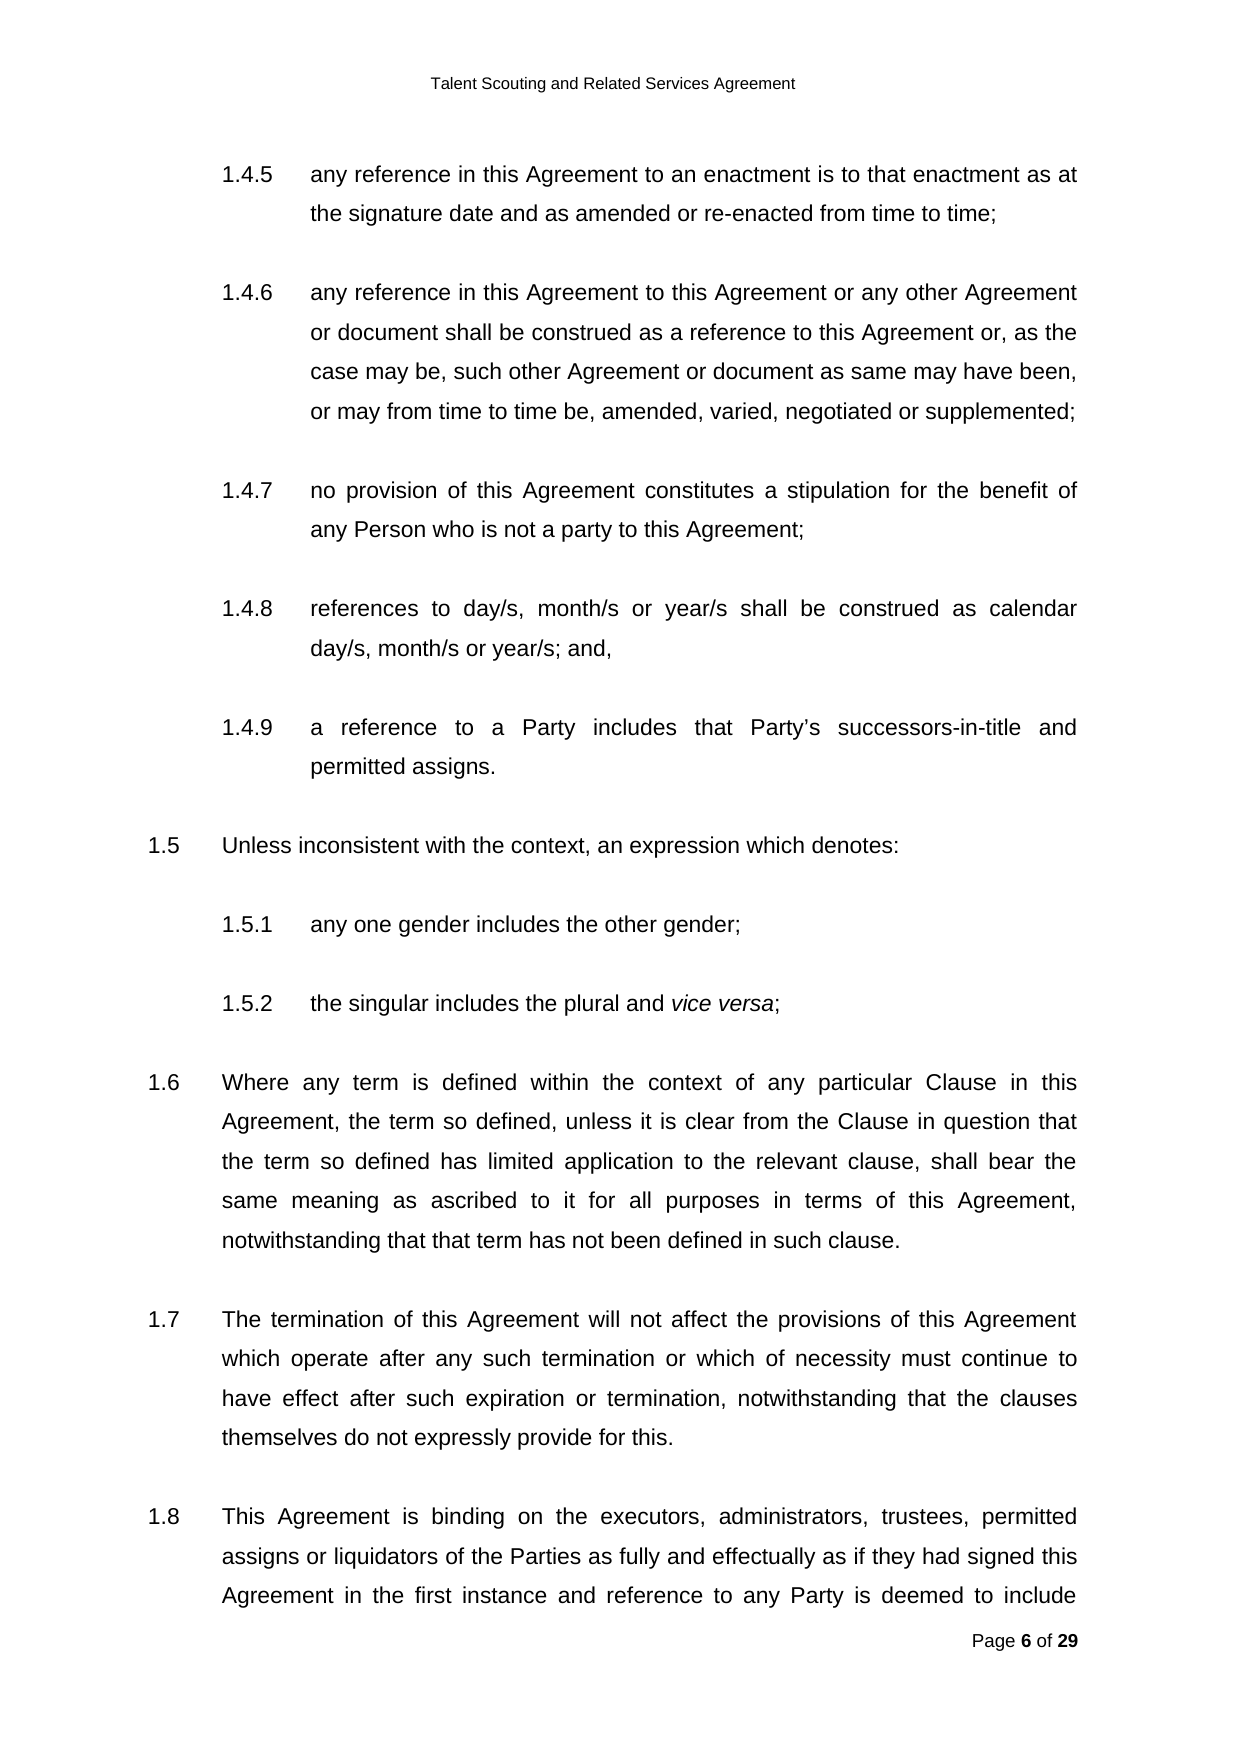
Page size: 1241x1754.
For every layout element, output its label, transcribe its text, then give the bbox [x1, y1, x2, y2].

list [148, 1503, 1078, 1608]
list Unless inconsistent with the context, an expression which denotes: [148, 832, 1078, 858]
list references to day/s, month/s or year/s shall be construed as calendar day/s, month/s or year/s; and, [222, 595, 1078, 661]
list any reference in this Agreement to an enactment is to that enactment as at the signature date and as amended or re-enacted from time to time; [222, 161, 1078, 227]
list the singular includes the plural and vice versa; [222, 990, 1078, 1016]
list The termination of this Agreement will not affect the provisions of this Agreement which operate after any such termination or which of necessity must continue to have effect after such expiration or termination, notwithstanding that the clauses themselves do not expressly provide for this. [148, 1306, 1078, 1451]
list Where any term is defined within the context of any particular Clause in this Agreement, the term so defined, unless it is clear from the Clause in question that the term so defined has limited application to the relevant clause, shall bear the same meaning as ascribed to it for all purposes in terms of this Agreement, notwithstanding that that term has not been defined in such clause. [148, 1069, 1078, 1253]
list no provision of this Agreement constitutes a stipulation for the benefit of any Person who is not a party to this Agreement; [222, 477, 1078, 542]
list any one gender includes the other gender; [222, 911, 1078, 937]
list any reference in this Agreement to this Agreement or any other Agreement or document shall be construed as a reference to this Agreement or, as the case may be, such other Agreement or document as same may have been, or may from time to time be, amended, varied, negotiated or supplemented; [222, 279, 1078, 424]
list a reference to a Party includes that Party’s successors-in-title and permitted assigns. [222, 713, 1078, 779]
